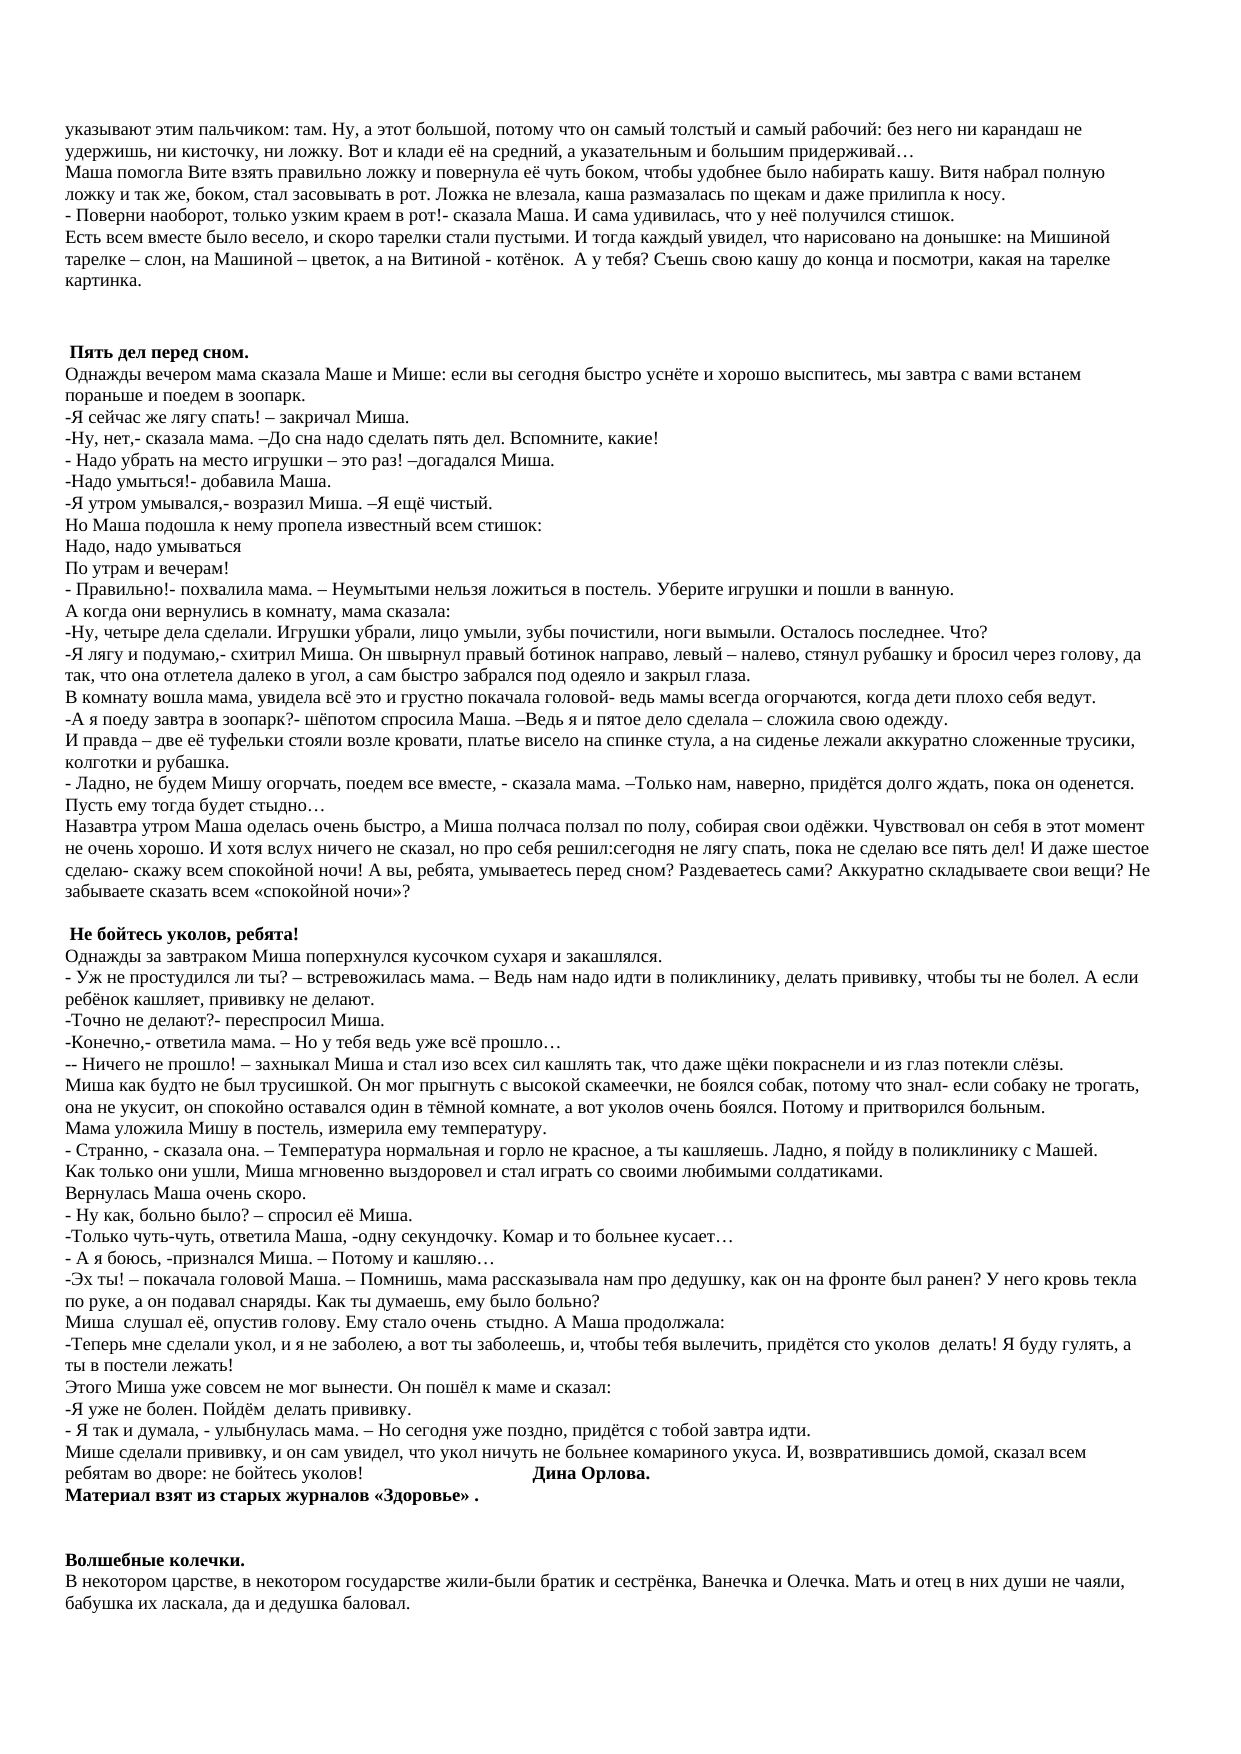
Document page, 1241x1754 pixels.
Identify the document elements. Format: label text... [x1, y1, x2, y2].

text -Я лягу и подумаю,- схитрил Миша. Он швырнул правый ботинок направо, левый – налево, стянул рубашку и бросил через голову, да так, что она отлетела далеко в угол, а сам быстро забрался под одеяло и закрыл глаза. [65, 643, 1152, 686]
text Миша слушал её, опустив голову. Ему стало очень стыдно. А Маша продолжала: [65, 1311, 1152, 1333]
text - Странно, - сказала она. – Температура нормальная и горло не красное, а ты кашляешь. Ладно, я пойду в поликлинику с Машей. [65, 1139, 1152, 1160]
text Как только они ушли, Миша мгновенно выздоровел и стал играть со своими любимыми солдатиками. [65, 1160, 1152, 1182]
text -Надо умыться!- добавила Маша. [65, 470, 1152, 492]
text -Эх ты! – покачала головой Маша. – Помнишь, мама рассказывала нам про дедушку, как он на фронте был ранен? У него кровь текла по руке, а он подавал снаряды. Как ты думаешь, ему было больно? [65, 1268, 1152, 1311]
text Волшебные колечки. [65, 1548, 1152, 1570]
text И правда – две её туфельки стояли возле кровати, платье висело на спинке стула, а на сиденье лежали аккуратно сложенные трусики, колготки и рубашка. [65, 729, 1152, 772]
text - Я так и думала, - улыбнулась мама. – Но сегодня уже поздно, придётся с тобой завтра идти. [65, 1419, 1152, 1441]
text - Уж не простудился ли ты? – встревожилась мама. – Ведь нам надо идти в поликлинику, делать прививку, чтобы ты не болел. А если ребёнок кашляет, прививку не делают. [65, 966, 1152, 1009]
text - Правильно!- похвалила мама. – Неумытыми нельзя ложиться в постель. Уберите игрушки и пошли в ванную. [65, 578, 1152, 600]
text Мама уложила Мишу в постель, измерила ему температуру. [65, 1117, 1152, 1139]
text -Я сейчас же лягу спать! – закричал Миша. [65, 406, 1152, 427]
text - А я боюсь, -признался Миша. – Потому и кашляю… [65, 1247, 1152, 1268]
text В некотором царстве, в некотором государстве жили-были братик и сестрёнка, Ванечка и Олечка. Мать и отец в них души не чаяли, бабушка их ласкала, да и дедушка баловал. [65, 1570, 1152, 1613]
text -Я утром умывался,- возразил Миша. –Я ещё чистый. [65, 492, 1152, 513]
text Однажды вечером мама сказала Маше и Мише: если вы сегодня быстро уснёте и хорошо выспитесь, мы завтра с вами встанем пораньше и поедем в зоопарк. [65, 362, 1152, 406]
text Материал взят из старых журналов «Здоровье» . [65, 1484, 1152, 1505]
text Маша помогла Вите взять правильно ложку и повернула её чуть боком, чтобы удобнее было набирать кашу. Витя набрал полную ложку и так же, боком, стал засовывать в рот. Ложка не влезала, каша размазалась по щекам и даже прилипла к носу. [65, 161, 1152, 204]
text Пять дел перед сном. [65, 341, 1152, 362]
text Есть всем вместе было весело, и скоро тарелки стали пустыми. И тогда каждый увидел, что нарисовано на донышке: на Мишиной тарелке – слон, на Машиной – цветок, а на Витиной - котёнок. А у тебя? Съешь свою кашу до конца и посмотри, какая на тарелке картинка. [65, 226, 1152, 291]
text А когда они вернулись в комнату, мама сказала: [65, 600, 1152, 621]
text -Ну, нет,- сказала мама. –До сна надо сделать пять дел. Вспомните, какие! [65, 427, 1152, 449]
text Но Маша подошла к нему пропела известный всем стишок: [65, 513, 1152, 535]
text Этого Миша уже совсем не мог вынести. Он пошёл к маме и сказал: [65, 1376, 1152, 1397]
text - Поверни наоборот, только узким краем в рот!- сказала Маша. И сама удивилась, что у неё получился стишок. [65, 204, 1152, 226]
text - Ну как, больно было? – спросил её Миша. [65, 1203, 1152, 1225]
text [65, 118, 1152, 161]
text - Надо убрать на место игрушки – это раз! –догадался Миша. [65, 449, 1152, 470]
text -Ну, четыре дела сделали. Игрушки убрали, лицо умыли, зубы почистили, ноги вымыли. Осталось последнее. Что? [65, 621, 1152, 643]
text -А я поеду завтра в зоопарк?- шёпотом спросила Маша. –Ведь я и пятое дело сделала – сложила свою одежду. [65, 707, 1152, 729]
text -- Ничего не прошло! – захныкал Миша и стал изо всех сил кашлять так, что даже щёки покраснели и из глаз потекли слёзы. [65, 1052, 1152, 1074]
text Мише сделали прививку, и он сам увидел, что укол ничуть не больнее комариного укуса. И, возвратившись домой, сказал всем ребятам во дворе: не бойтесь уколов! Дина Орлова. [65, 1441, 1152, 1484]
text -Теперь мне сделали укол, и я не заболею, а вот ты заболеешь, и, чтобы тебя вылечить, придётся сто уколов делать! Я буду гулять, а ты в постели лежать! [65, 1333, 1152, 1376]
text -Только чуть-чуть, ответила Маша, -одну секундочку. Комар и то больнее кусает… [65, 1225, 1152, 1247]
text Однажды за завтраком Миша поперхнулся кусочком сухаря и закашлялся. [65, 945, 1152, 966]
text По утрам и вечерам! [65, 557, 1152, 578]
text - Ладно, не будем Мишу огорчать, поедем все вместе, - сказала мама. –Только нам, наверно, придётся долго ждать, пока он оденется. Пусть ему тогда будет стыдно… [65, 772, 1152, 815]
text Надо, надо умываться [65, 535, 1152, 557]
text -Точно не делают?- переспросил Миша. [65, 1009, 1152, 1031]
text В комнату вошла мама, увидела всё это и грустно покачала головой- ведь мамы всегда огорчаются, когда дети плохо себя ведут. [65, 686, 1152, 707]
text Не бойтесь уколов, ребята! [65, 923, 1152, 945]
text -Я уже не болен. Пойдём делать прививку. [65, 1397, 1152, 1419]
text Вернулась Маша очень скоро. [65, 1182, 1152, 1203]
text Миша как будто не был трусишкой. Он мог прыгнуть с высокой скамеечки, не боялся собак, потому что знал- если собаку не трогать, она не укусит, он спокойно оставался один в тёмной комнате, а вот уколов очень боялся. Потому и притворился больным. [65, 1074, 1152, 1117]
text -Конечно,- ответила мама. – Но у тебя ведь уже всё прошло… [65, 1031, 1152, 1052]
text Назавтра утром Маша оделась очень быстро, а Миша полчаса ползал по полу, собирая свои одёжки. Чувствовал он себя в этот момент не очень хорошо. И хотя вслух ничего не сказал, но про себя решил:сегодня не лягу спать, пока не сделаю все пять дел! И даже шестое сделаю- скажу всем спокойной ночи! А вы, ребята, умываетесь перед сном? Раздеваетесь сами? Аккуратно складываете свои вещи? Не забываете сказать всем «спокойной ночи»? [65, 815, 1152, 902]
